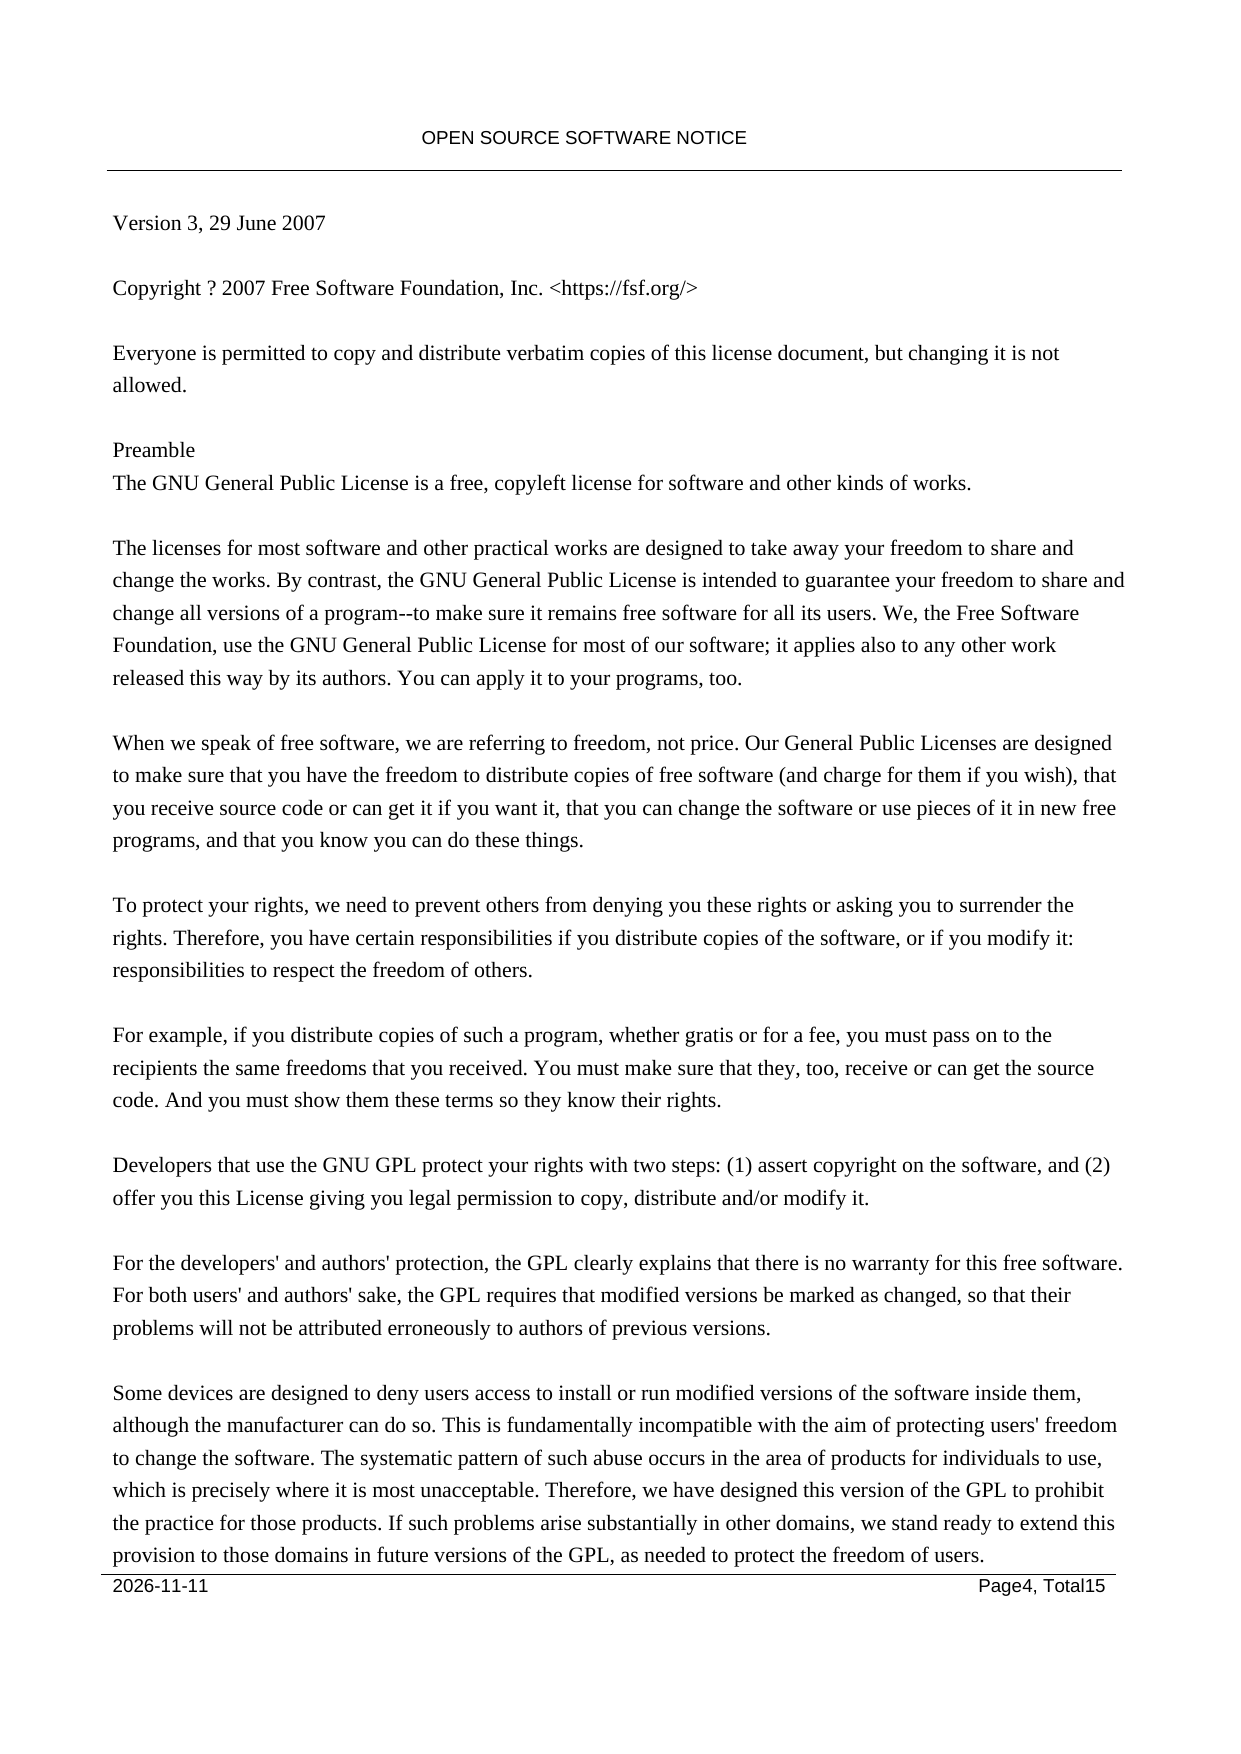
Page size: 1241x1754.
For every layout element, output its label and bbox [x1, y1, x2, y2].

text [112, 206, 1128, 1571]
